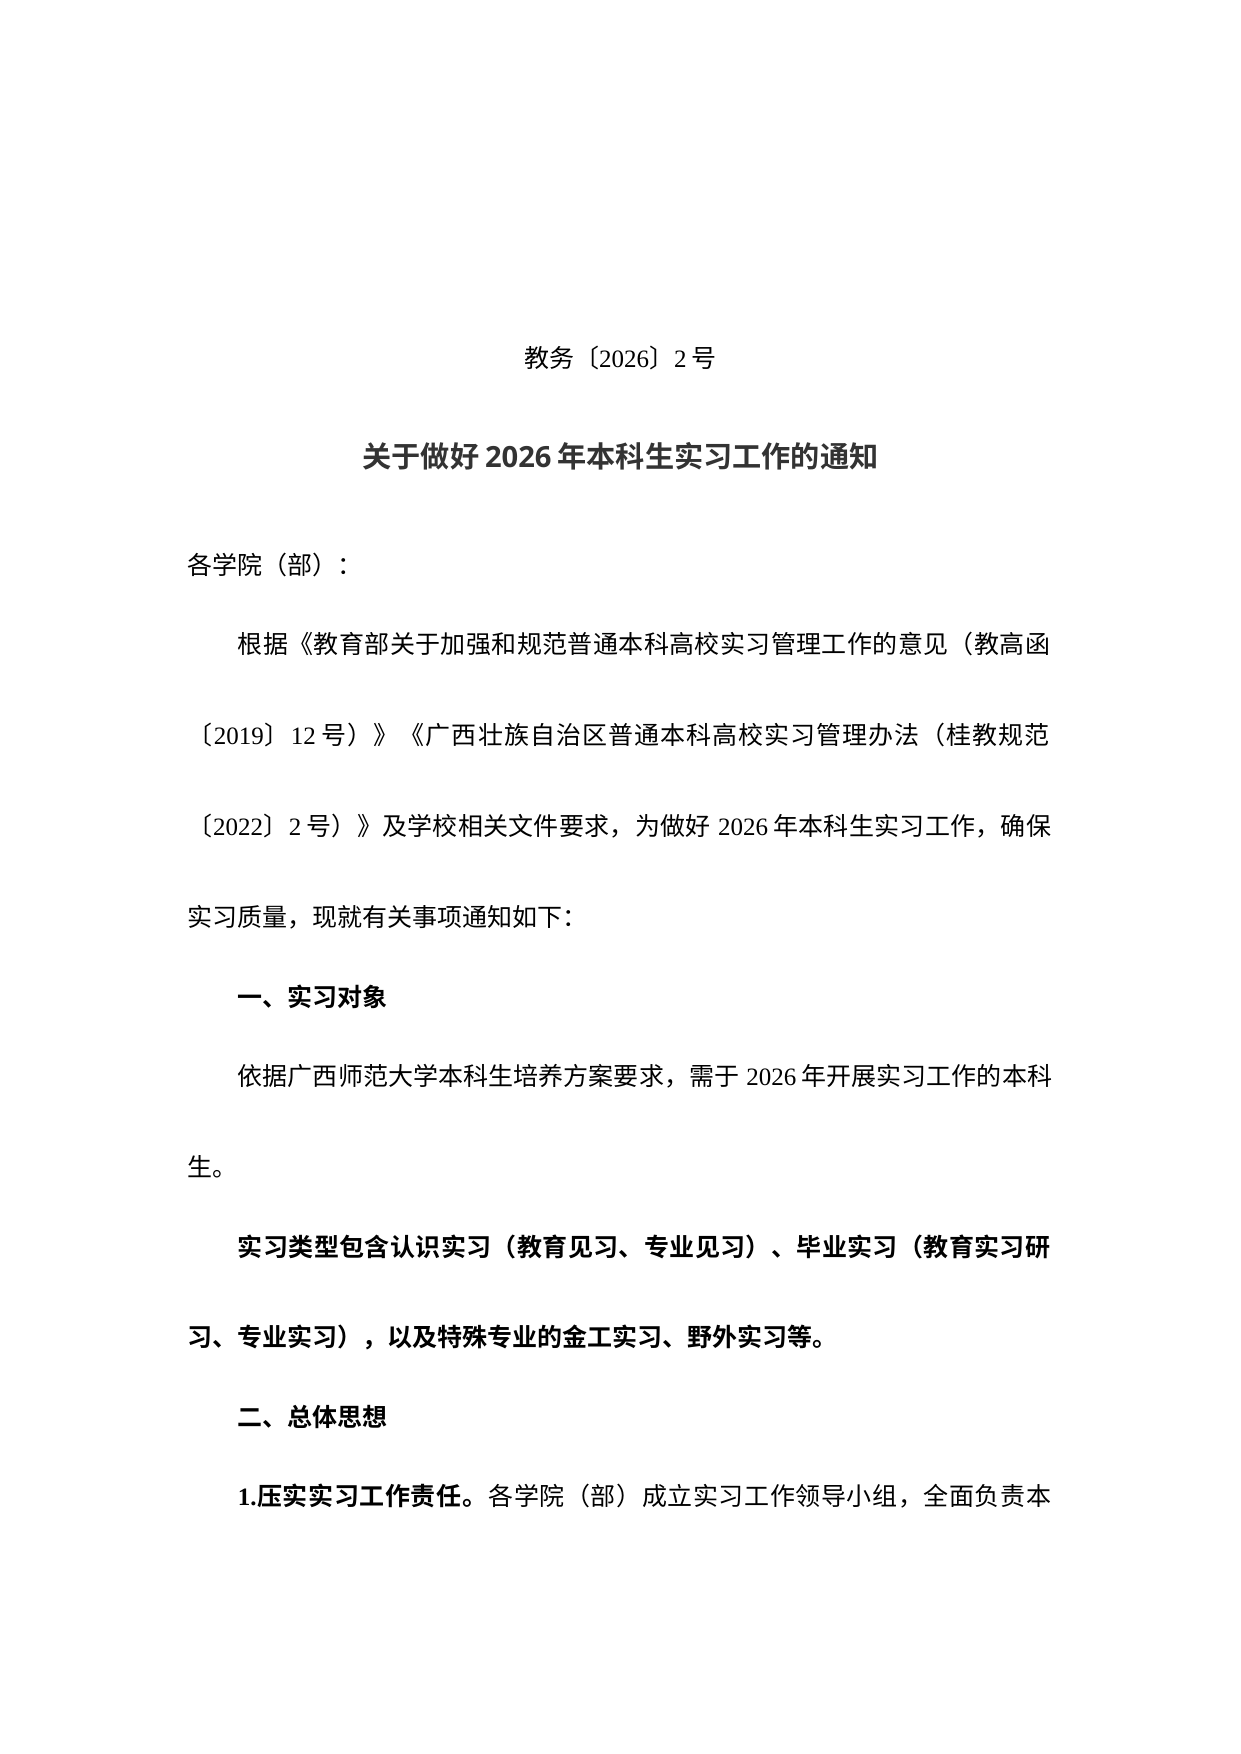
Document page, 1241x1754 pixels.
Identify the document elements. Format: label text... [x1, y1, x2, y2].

text 一、实习对象 [187, 963, 1053, 1028]
text 教务〔2026〕2号 [187, 324, 1053, 389]
text 二、总体思想 [187, 1383, 1053, 1448]
text 依据广西师范大学本科生培养方案要求，需于2026年开展实习工作的本科生。 [187, 1042, 1053, 1198]
text 关于做好2026年本科生实习工作的通知 [187, 422, 1053, 487]
text 根据《教育部关于加强和规范普通本科高校实习管理工作的意见（教高函〔2019〕12号）》《广西壮族自治区普通本科高校实习管理办法（桂教规范〔2022〕2号）》及学校相关文件要求，为做好2026年本科生实习工作，确保实习质量，现就有关事项通知如下： [187, 610, 1053, 948]
text 各学院（部）： [187, 531, 1053, 596]
text 实习类型包含认识实习（教育见习、专业见习）、毕业实习（教育实习研习、专业实习），以及特殊专业的金工实习、野外实习等。 [187, 1213, 1053, 1368]
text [187, 1462, 1053, 1527]
